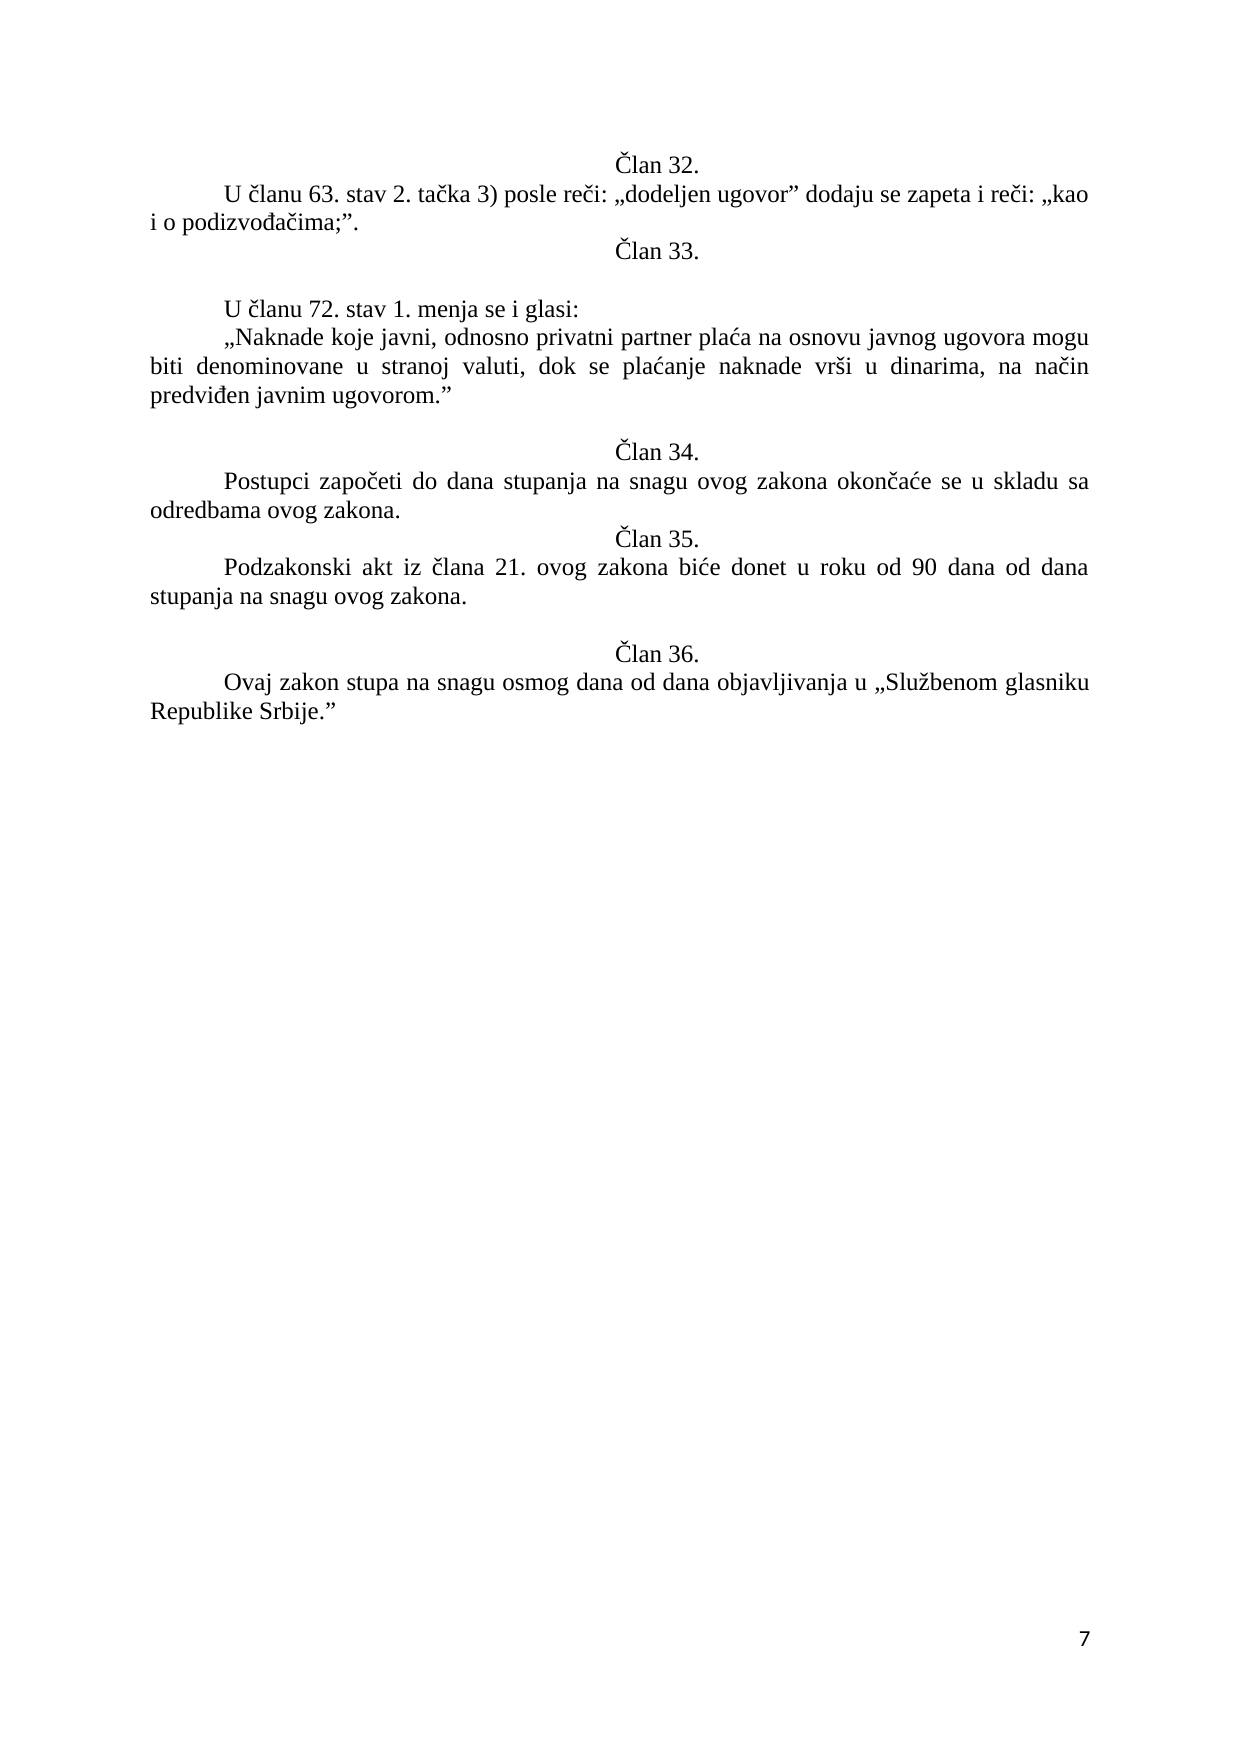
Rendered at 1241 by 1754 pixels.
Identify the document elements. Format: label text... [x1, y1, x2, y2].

text U članu 72. stav 1. menja se i glasi: [150, 294, 1090, 322]
text Član 32. [150, 150, 1090, 179]
text Podzakonski akt iz člana 21. ovog zakona biće donet u roku od 90 dana od dana stupanja na snagu ovog zakona. [150, 552, 1090, 610]
text Postupci započeti do dana stupanja na snagu ovog zakona okončaće se u skladu sa odredbama ovog zakona. [150, 466, 1090, 524]
text Član 35. [150, 524, 1090, 552]
text Član 36. [150, 639, 1090, 667]
text Član 34. [150, 437, 1090, 466]
text „Naknade koje javni, odnosno privatni partner plaća na osnovu javnog ugovora mogu biti denominovane u stranoj valuti, dok se plaćanje naknade vrši u dinarima, na način predviđen javnim ugovorom.” [150, 322, 1090, 409]
text Ovaj zakon stupa na snagu osmog dana od dana objavljivanja u „Službenom glasniku Republike Srbije.” [150, 667, 1090, 725]
text Član 33. [150, 236, 1090, 265]
text U članu 63. stav 2. tačka 3) posle reči: „dodeljen ugovor” dodaju se zapeta i reči: „kao i o podizvođačima;”. [150, 179, 1090, 236]
